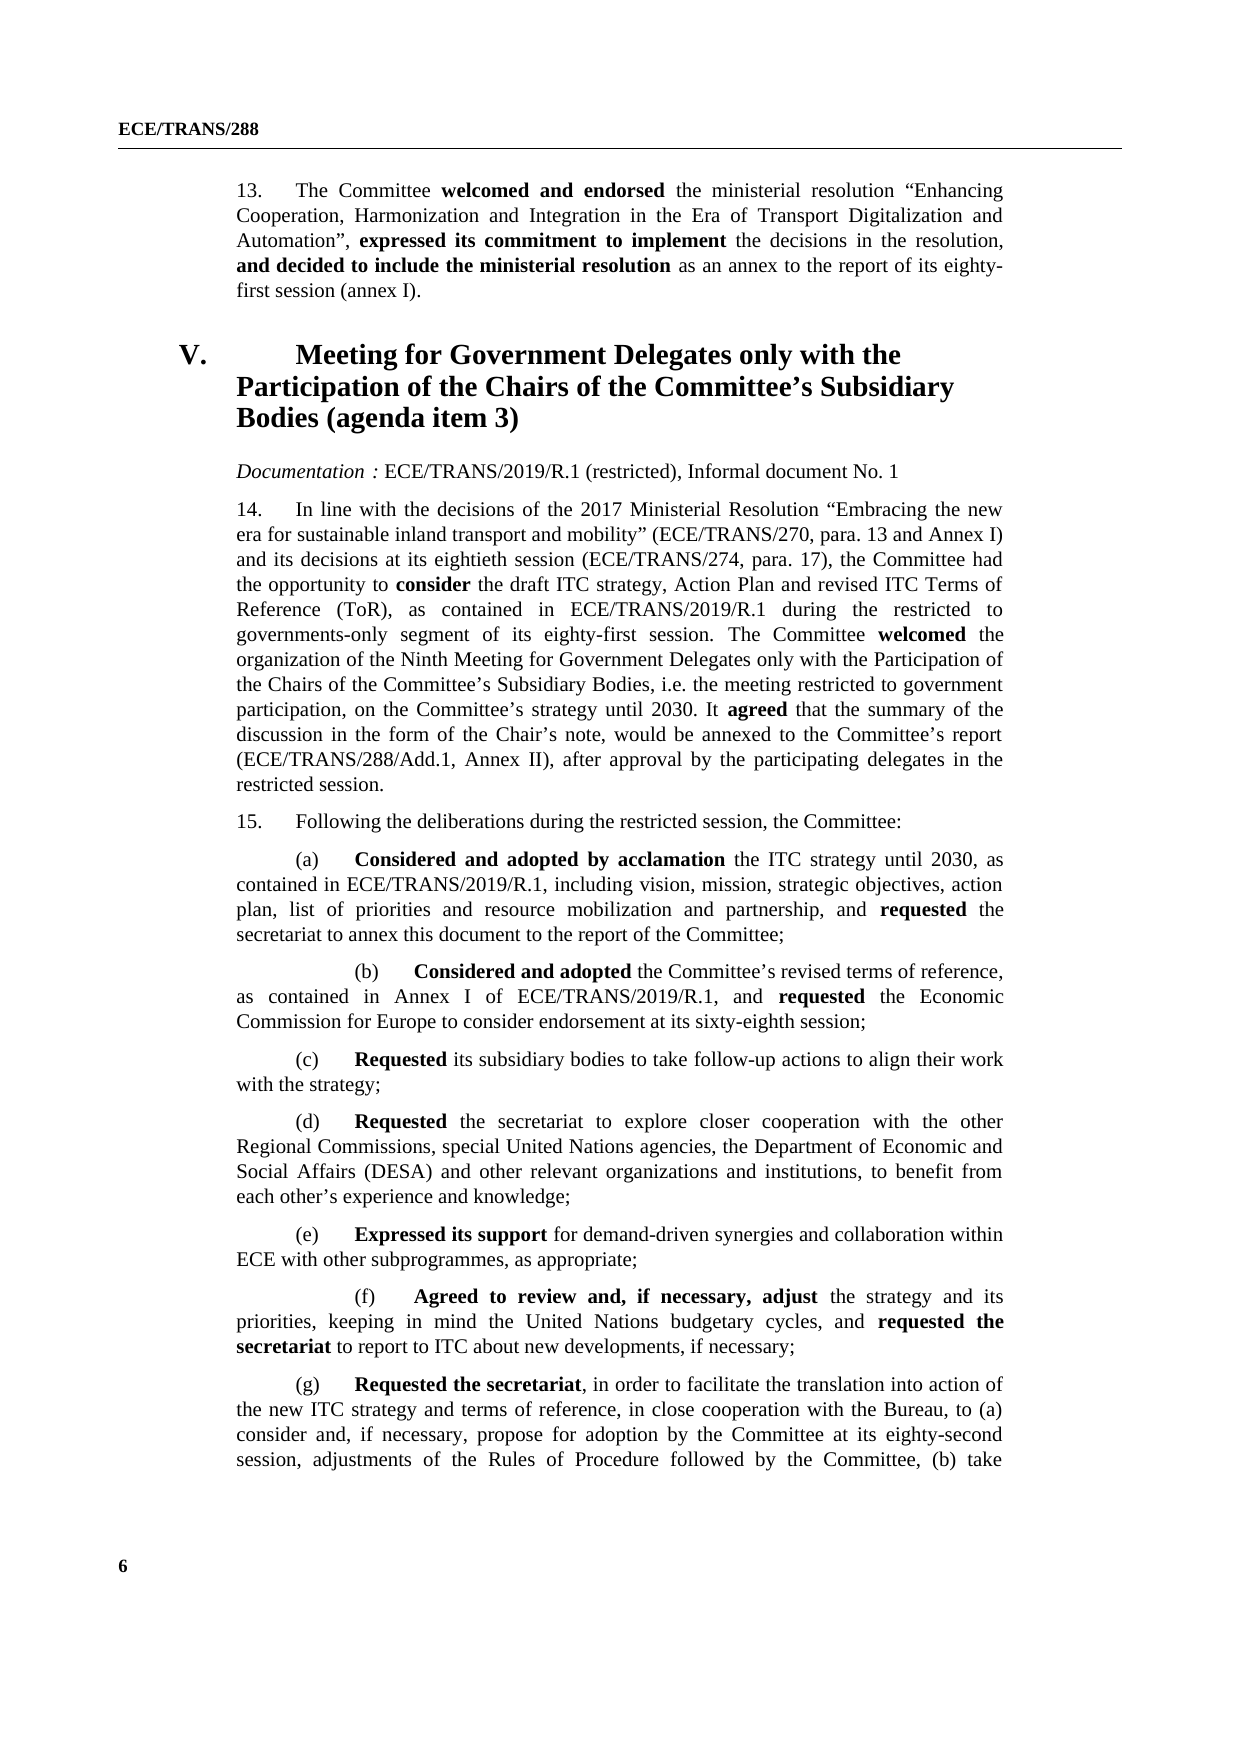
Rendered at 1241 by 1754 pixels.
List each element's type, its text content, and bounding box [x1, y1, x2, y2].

text 15. Following the deliberations during the restricted session, the Committee: [236, 808, 1004, 833]
text (f) Agreed to review and, if necessary, adjust the strategy and its priorities, keeping in mind the United Nations budgetary cycles, and requested the secretariat to report to ITC about new developments, if necessary; [236, 1283, 1004, 1358]
text (e) Expressed its support for demand-driven synergies and collaboration within ECE with other subprogrammes, as appropriate; [236, 1221, 1004, 1271]
text 13. The Committee welcomed and endorsed the ministerial resolution “Enhancing Cooperation, Harmonization and Integration in the Era of Transport Digitalization and Automation”, expressed its commitment to implement the decisions in the resolution, and decided to include the ministerial resolution as an annex to the report of its eighty-first session (annex I). [236, 177, 1004, 302]
text (c) Requested its subsidiary bodies to take follow-up actions to align their work with the strategy; [236, 1046, 1004, 1096]
text (d) Requested the secretariat to explore closer cooperation with the other Regional Commissions, special United Nations agencies, the Department of Economic and Social Affairs (DESA) and other relevant organizations and institutions, to benefit from each other’s experience and knowledge; [236, 1108, 1004, 1208]
text V. Meeting for Government Delegates only with the Participation of the Chairs of the Committee’s Subsidiary Bodies (agenda item 3) [118, 340, 1004, 433]
text (b) Considered and adopted the Committee’s revised terms of reference, as contained in Annex I of ECE/TRANS/2019/R.1, and requested the Economic Commission for Europe to consider endorsement at its sixty-eighth session; [236, 958, 1004, 1033]
text Documentation : ECE/TRANS/2019/R.1 (restricted), Informal document No. 1 [236, 458, 1004, 483]
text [236, 1371, 1004, 1471]
text 14. In line with the decisions of the 2017 Ministerial Resolution “Embracing the new era for sustainable inland transport and mobility” (ECE/TRANS/270, para. 13 and Annex I) and its decisions at its eightieth session (ECE/TRANS/274, para. 17), the Committee had the opportunity to consider the draft ITC strategy, Action Plan and revised ITC Terms of Reference (ToR), as contained in ECE/TRANS/2019/R.1 during the restricted to governments-only segment of its eighty-first session. The Committee welcomed the organization of the Ninth Meeting for Government Delegates only with the Participation of the Chairs of the Committee’s Subsidiary Bodies, i.e. the meeting restricted to government participation, on the Committee’s strategy until 2030. It agreed that the summary of the discussion in the form of the Chair’s note, would be annexed to the Committee’s report (ECE/TRANS/288/Add.1, Annex II), after approval by the participating delegates in the restricted session. [236, 496, 1004, 796]
text (a) Considered and adopted by acclamation the ITC strategy until 2030, as contained in ECE/TRANS/2019/R.1, including vision, mission, strategic objectives, action plan, list of priorities and resource mobilization and partnership, and requested the secretariat to annex this document to the report of the Committee; [236, 846, 1004, 946]
